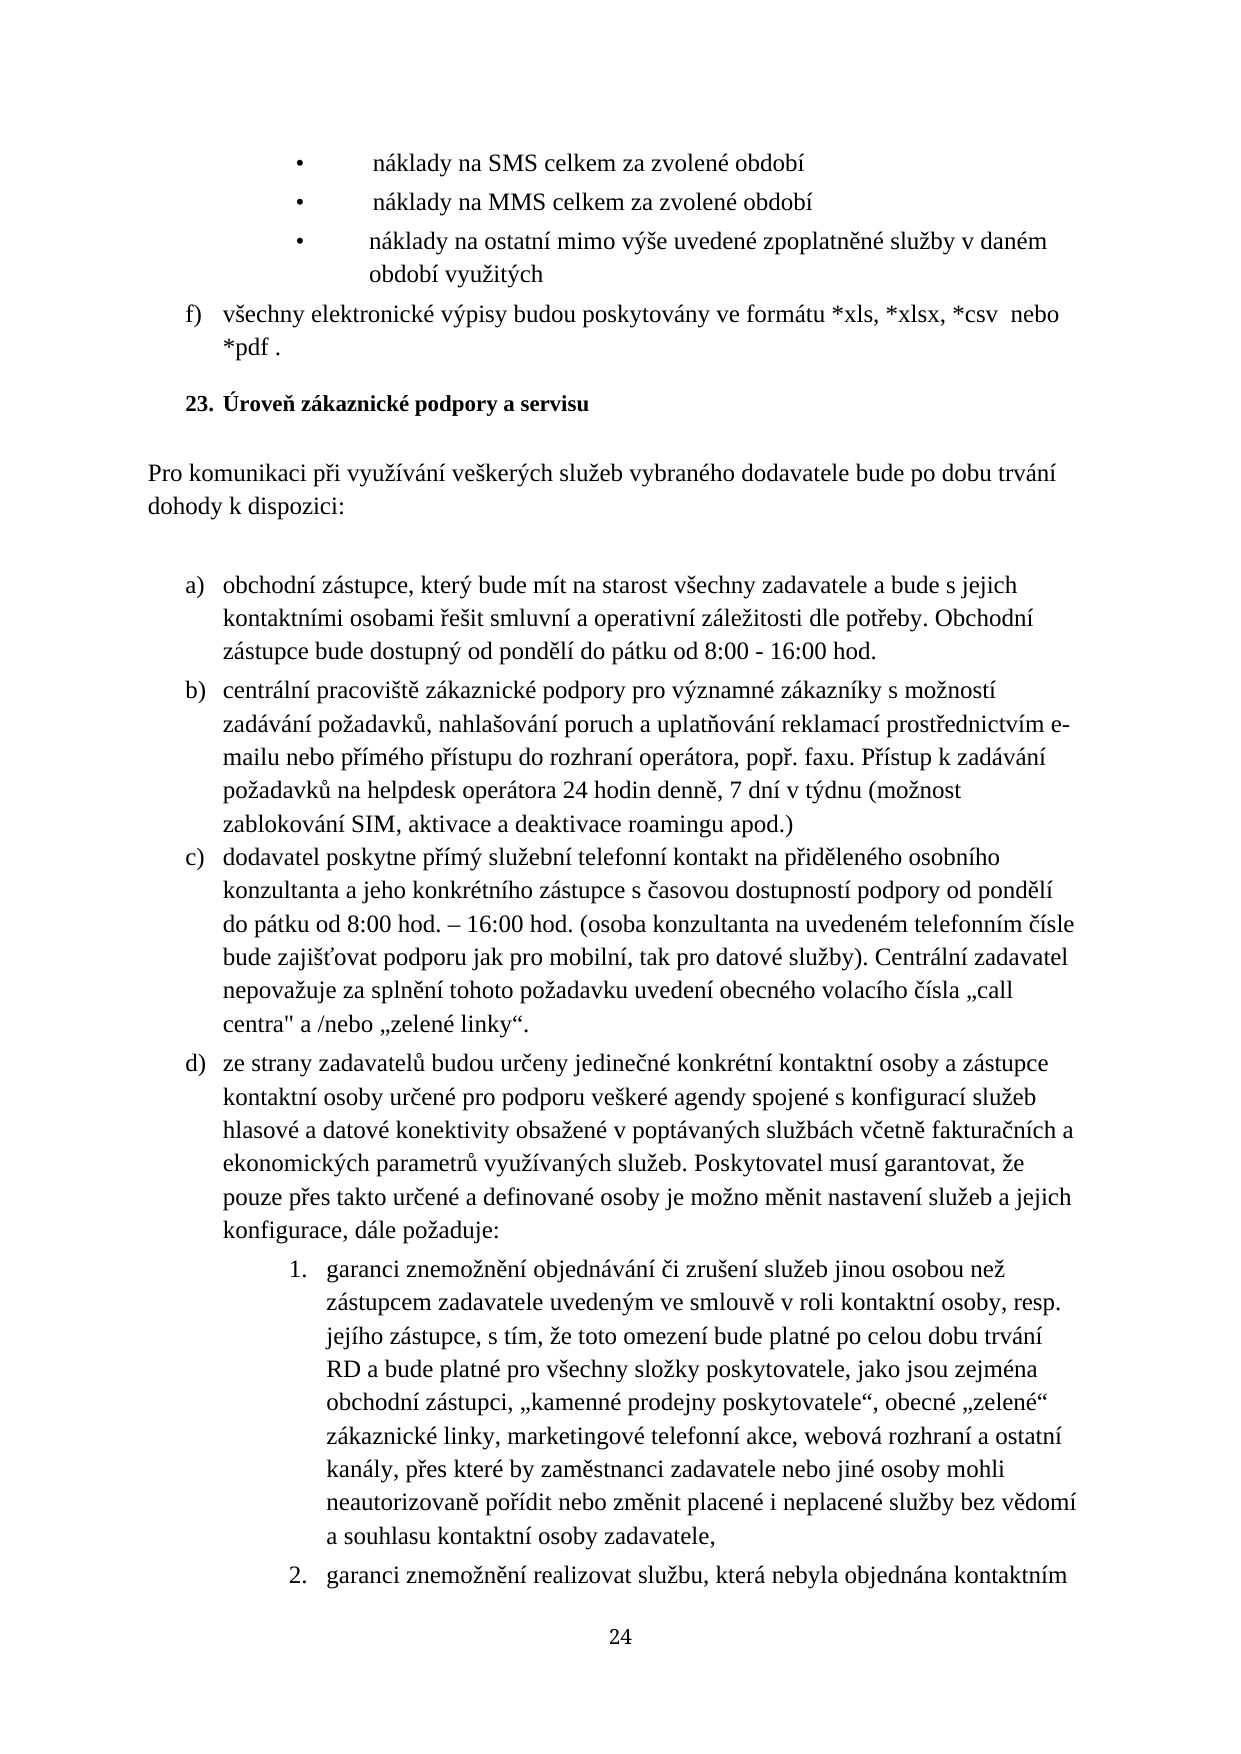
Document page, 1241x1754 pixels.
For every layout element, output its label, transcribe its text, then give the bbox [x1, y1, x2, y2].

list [289, 1560, 1077, 1589]
text • náklady na ostatní mimo výše uvedené zpoplatněné služby v daném období využitých [295, 226, 1077, 288]
text • náklady na MMS celkem za zvolené období [295, 187, 1077, 216]
list ze strany zadavatelů budou určeny jedinečné konkrétní kontaktní osoby a zástupce kontaktní osoby určené pro podporu veškeré agendy spojené s konfigurací služeb hlasové a datové konektivity obsažené v poptávaných službách včetně fakturačních a ekonomických parametrů využívaných služeb. Poskytovatel musí garantovat, že pouze přes takto určené a definované osoby je možno měnit nastavení služeb a jejich konfigurace, dále požaduje: [185, 1048, 1077, 1244]
list centrální pracoviště zákaznické podpory pro významné zákazníky s možností zadávání požadavků, nahlašování poruch a uplatňování reklamací prostřednictvím e- mailu nebo přímého přístupu do rozhraní operátora, popř. faxu. Přístup k zadávání požadavků na helpdesk operátora 24 hodin denně, 7 dní v týdnu (možnost zablokování SIM, aktivace a deaktivace roamingu apod.) [185, 676, 1077, 838]
text Pro komunikaci při využívání veškerých služeb vybraného dodavatele bude po dobu trvání dohody k dispozici: [148, 458, 1077, 520]
list obchodní zástupce, který bude mít na starost všechny zadavatele a bude s jejich kontaktními osobami řešit smluvní a operativní záležitosti dle potřeby. Obchodní zástupce bude dostupný od pondělí do pátku od 8:00 - 16:00 hod. [185, 570, 1077, 665]
text • náklady na SMS celkem za zvolené období [295, 148, 1077, 176]
list dodavatel poskytne přímý služební telefonní kontakt na přiděleného osobního konzultanta a jeho konkrétního zástupce s časovou dostupností podpory od pondělí do pátku od 8:00 hod. – 16:00 hod. (osoba konzultanta na uvedeném telefonním čísle bude zajišťovat podporu jak pro mobilní, tak pro datové služby). Centrální zadavatel nepovažuje za splnění tohoto požadavku uvedení obecného volacího čísla „call centra" a /nebo „zelené linky“. [185, 842, 1077, 1038]
list všechny elektronické výpisy budou poskytovány ve formátu *xls, *xlsx, *csv nebo *pdf . [185, 299, 1077, 361]
list garanci znemožnění objednávání či zrušení služeb jinou osobou než zástupcem zadavatele uvedeným ve smlouvě v roli kontaktní osoby, resp. jejího zástupce, s tím, že toto omezení bude platné po celou dobu trvání RD a bude platné pro všechny složky poskytovatele, jako jsou zejména obchodní zástupci, „kamenné prodejny poskytovatele“, obecné „zelené“ zákaznické linky, marketingové telefonní akce, webová rozhraní a ostatní kanály, přes které by zaměstnanci zadavatele nebo jiné osoby mohli neautorizovaně pořídit nebo změnit placené i neplacené služby bez vědomí a souhlasu kontaktní osoby zadavatele, [289, 1254, 1077, 1549]
subtitle Úroveň zákaznické podpory a servisu [185, 391, 1092, 417]
